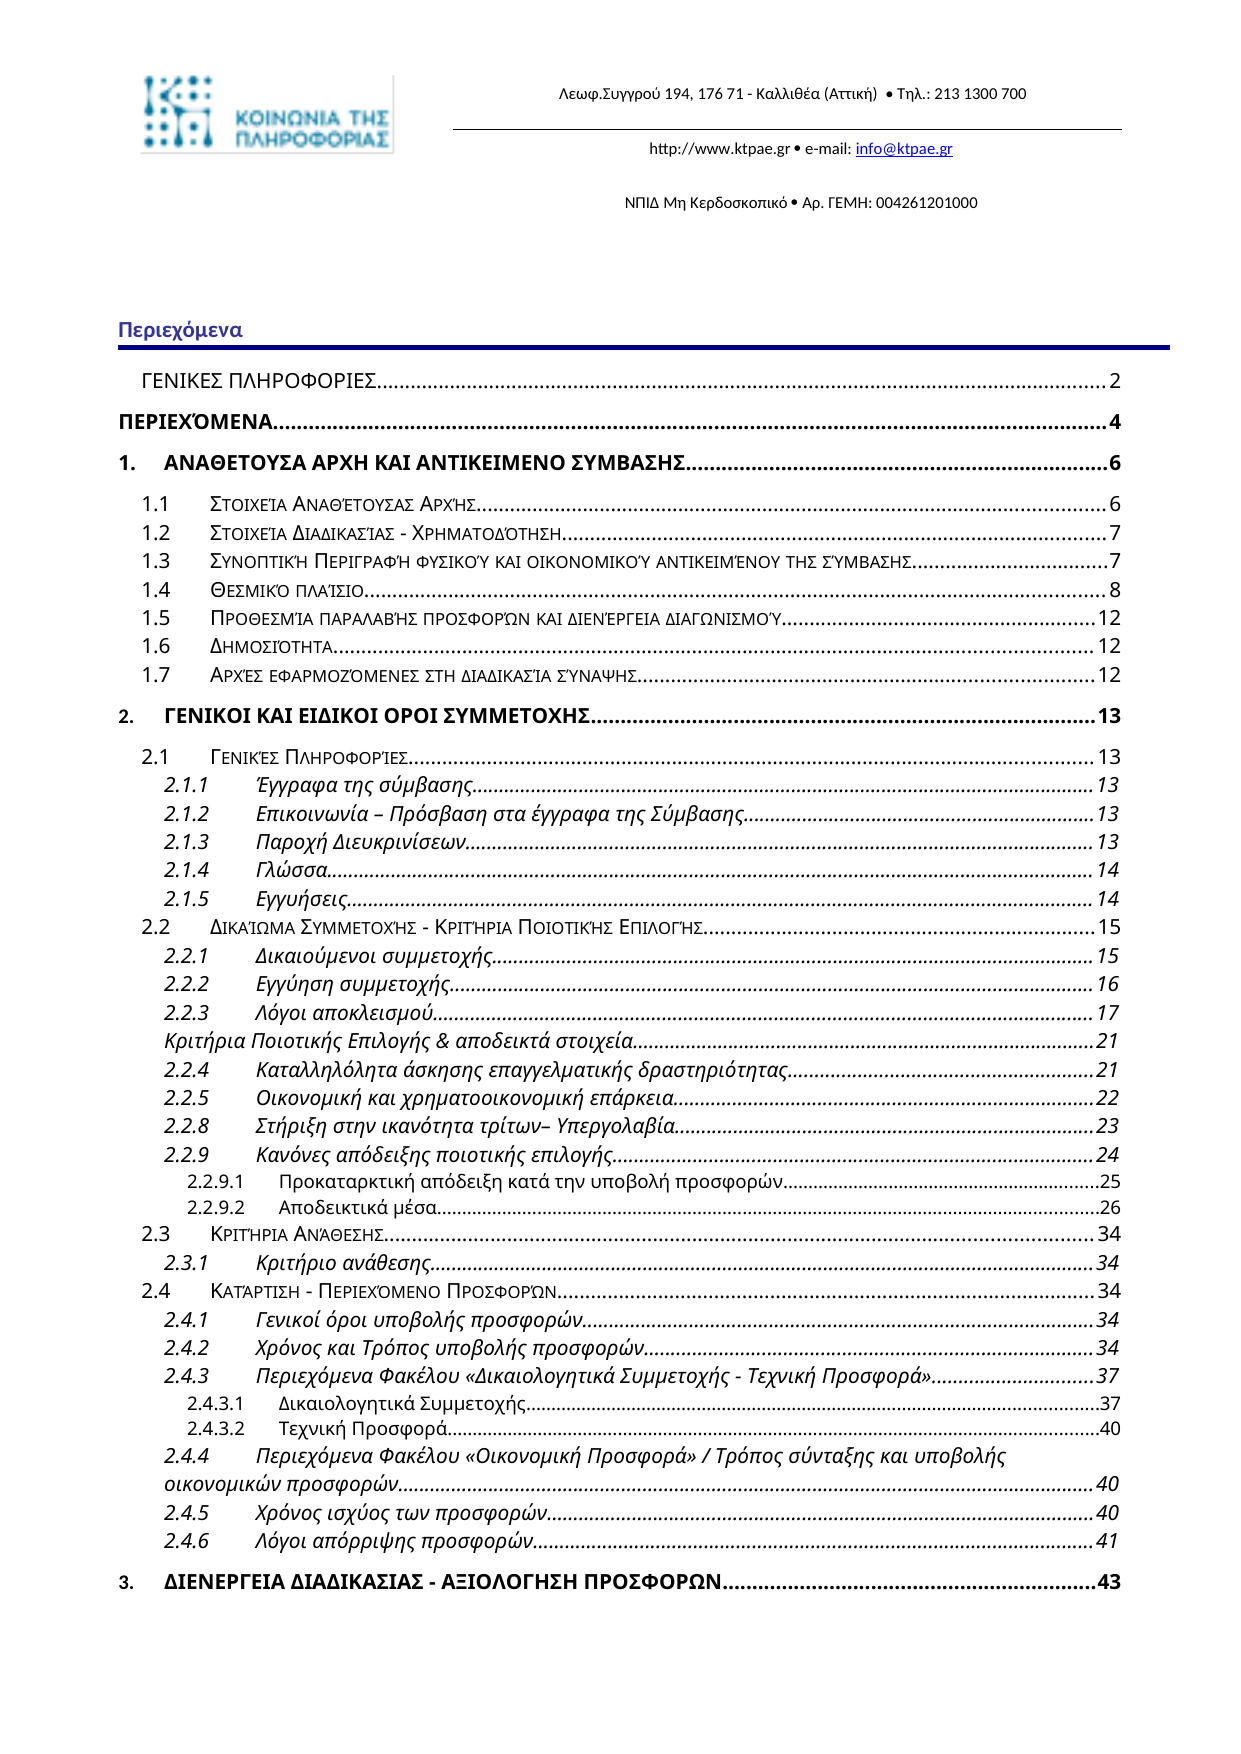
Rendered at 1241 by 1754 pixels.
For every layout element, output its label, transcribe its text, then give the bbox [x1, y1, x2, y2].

text 2. ΓΕΝΙΚΟΙ ΚΑΙ ΕΙΔΙΚΟΙ ΟΡΟΙ ΣΥΜΜΕΤΟΧΗΣ 13 [118, 701, 1122, 729]
text 1. ΑΝΑΘΕΤΟΥΣΑ ΑΡΧΗ ΚΑΙ ΑΝΤΙΚΕΙΜΕΝΟ ΣΥΜΒΑΣΗΣ 6 [118, 448, 1122, 477]
text ΓΕΝΙΚΕΣ ΠΛΗΡΟΦΟΡΙΕΣ 2 [141, 367, 1122, 395]
text 2.4.2 Χρόνος και Τρόπος υποβολής προσφορών 34 [164, 1333, 1122, 1362]
text 1.2 Στοιχεία Διαδικασίας - Χρηματοδότηση 7 [141, 518, 1122, 546]
text Κριτήρια Ποιοτικής Επιλογής & αποδεικτά στοιχεία 21 [164, 1026, 1122, 1055]
text 2.1.2 Επικοινωνία – Πρόσβαση στα έγγραφα της Σύμβασης 13 [164, 799, 1122, 827]
text 2.2.9.2 Αποδεικτικά μέσα 26 [187, 1194, 1122, 1219]
text 1.6 Δημοσιότητα 12 [141, 632, 1122, 660]
text 2.2 Δικαίωμα Συμμετοχής - Κριτήρια Ποιοτικής Επιλογής 15 [141, 912, 1122, 941]
text 1.7 Αρχές εφαρμοζόμενες στη διαδικασία σύναψης 12 [141, 660, 1122, 688]
text 1.3 Συνοπτική Περιγραφή φυσικού και οικονομικού αντικειμένου της σύμβασης 7 [141, 546, 1122, 575]
text 2.1.5 Εγγυήσεις 14 [164, 884, 1122, 912]
text 3. ΔΙΕΝΕΡΓΕΙΑ ΔΙΑΔΙΚΑΣΙΑΣ - ΑΞΙΟΛΟΓΗΣΗ ΠΡΟΣΦΟΡΩΝ 43 [118, 1567, 1122, 1596]
text 2.1.3 Παροχή Διευκρινίσεων 13 [164, 827, 1122, 856]
text 1.4 Θεσμικό πλαίσιο 8 [141, 575, 1122, 603]
text Περιεχόμενα 4 [118, 407, 1122, 436]
text 2.2.4 Καταλληλόλητα άσκησης επαγγελματικής δραστηριότητας 21 [164, 1055, 1122, 1083]
text 2.4.5 Χρόνος ισχύος των προσφορών 40 [164, 1498, 1122, 1526]
text 2.4 Κατάρτιση - Περιεχόμενο Προσφορών 34 [141, 1276, 1122, 1305]
text 2.4.1 Γενικοί όροι υποβολής προσφορών 34 [164, 1305, 1122, 1333]
text 2.4.3.1 Δικαιολογητικά Συμμετοχής 37 [187, 1390, 1122, 1416]
text 2.2.2 Εγγύηση συμμετοχής 16 [164, 969, 1122, 998]
text 2.1.1 Έγγραφα της σύμβασης 13 [164, 770, 1122, 799]
text 2.2.5 Οικονομική και χρηματοοικονομική επάρκεια 22 [164, 1083, 1122, 1112]
text 2.4.4 Περιεχόμενα Φακέλου «Οικονομική Προσφορά» / Τρόπος σύνταξης και υποβολής οικονομικών προσφορών 40 [164, 1441, 1122, 1498]
text 2.2.8 Στήριξη στην ικανότητα τρίτων– Υπεργολαβία 23 [164, 1112, 1122, 1140]
text 2.3.1 Κριτήριο ανάθεσης 34 [164, 1248, 1122, 1276]
text 2.2.1 Δικαιούμενοι συμμετοχής 15 [164, 941, 1122, 969]
text 2.4.3.2 Τεχνική Προσφορά 40 [187, 1416, 1122, 1441]
text 2.2.9 Κανόνες απόδειξης ποιοτικής επιλογής 24 [164, 1140, 1122, 1168]
picture [140, 75, 397, 157]
text 2.3 Κριτήρια Ανάθεσης 34 [141, 1219, 1122, 1248]
text 2.4.6 Λόγοι απόρριψης προσφορών 41 [164, 1526, 1122, 1555]
text 2.2.9.1 Προκαταρκτική απόδειξη κατά την υποβολή προσφορών 25 [187, 1168, 1122, 1194]
text 2.4.3 Περιεχόμενα Φακέλου «Δικαιολογητικά Συμμετοχής - Τεχνική Προσφορά» 37 [164, 1362, 1122, 1390]
text 1.1 Στοιχεία Αναθέτουσας Αρχής 6 [141, 489, 1122, 518]
text 2.1.4 Γλώσσα 14 [164, 856, 1122, 884]
text 2.1 Γενικές Πληροφορίες 13 [141, 742, 1122, 770]
text 2.2.3 Λόγοι αποκλεισμού 17 [164, 998, 1122, 1026]
text 1.5 Προθεσμία παραλαβής προσφορών και διενέργεια διαγωνισμού 12 [141, 603, 1122, 632]
list Περιεχόμενα [118, 315, 1170, 345]
